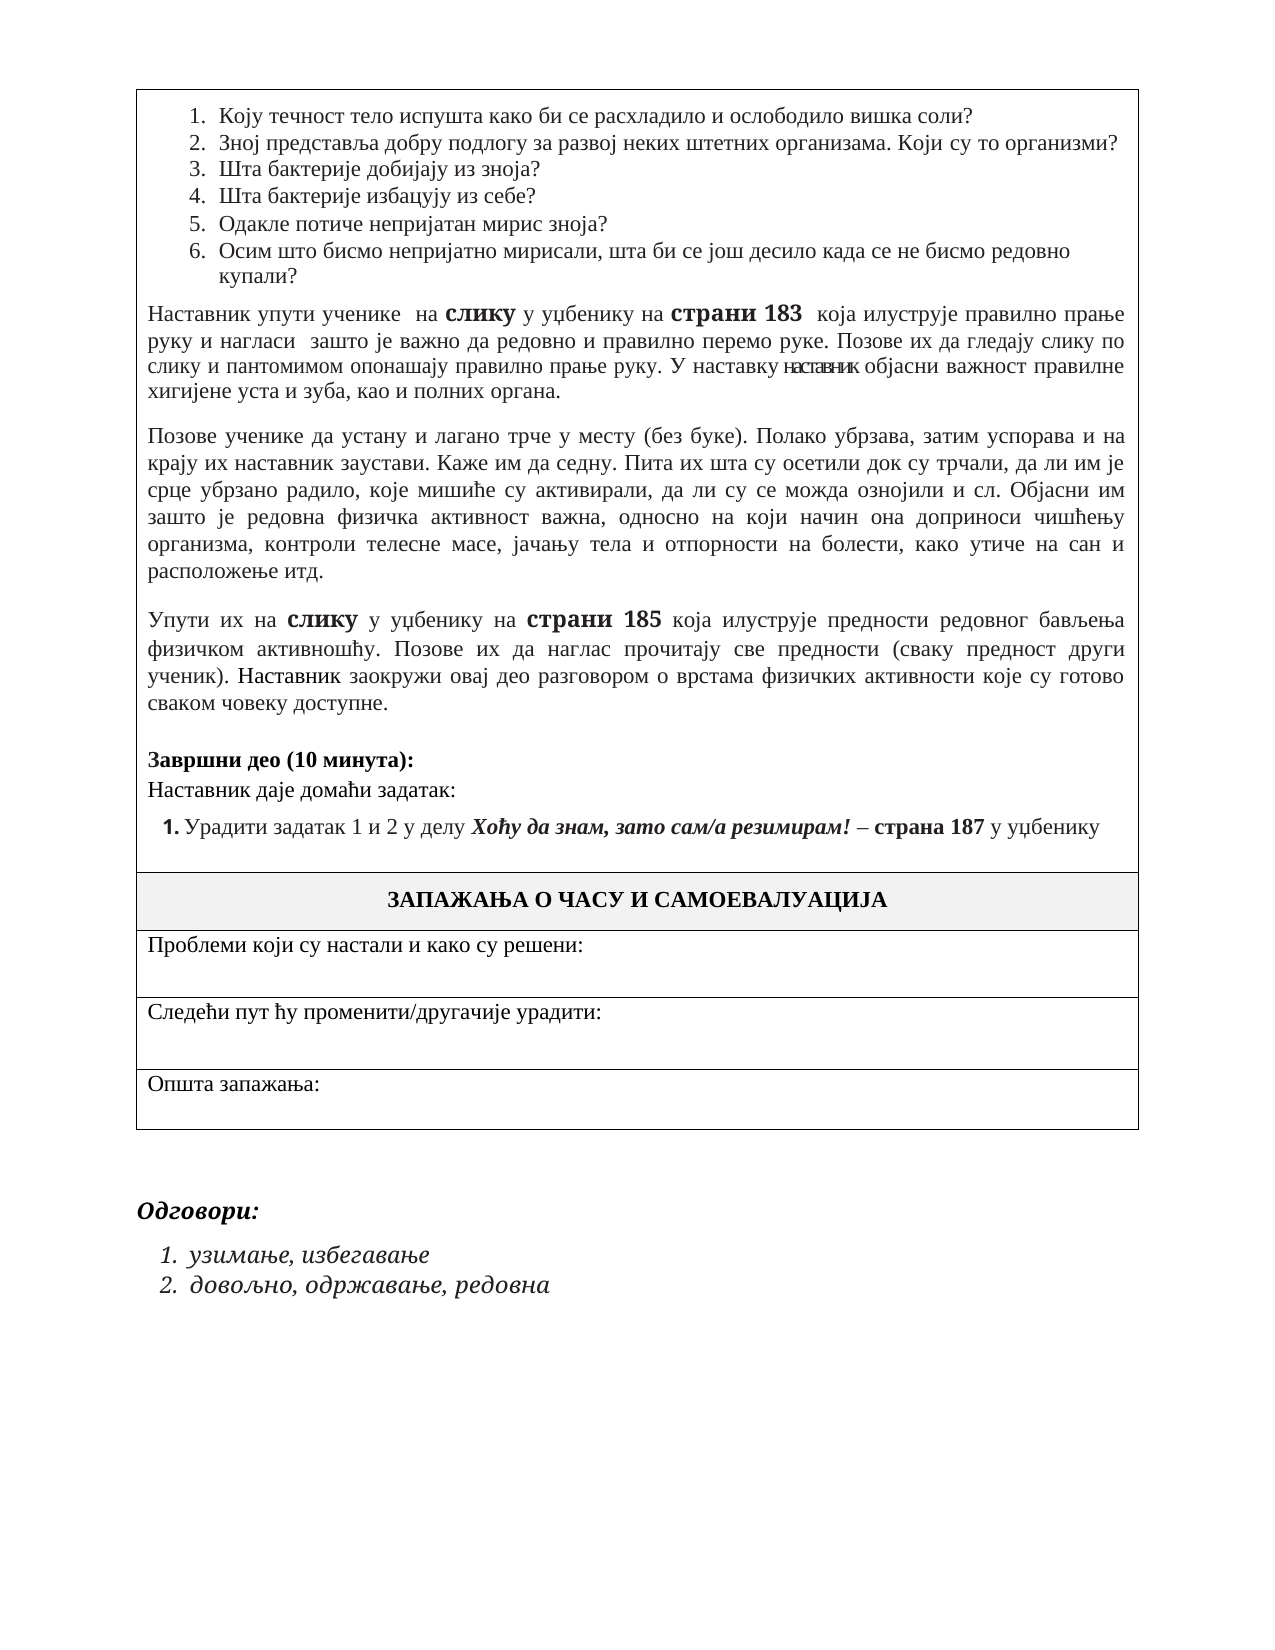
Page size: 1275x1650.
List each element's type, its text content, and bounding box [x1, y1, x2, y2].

text Одговори: [136, 1195, 1157, 1226]
table_cell Општа запажања: [137, 1070, 1138, 1128]
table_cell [137, 90, 1138, 872]
list довољно, одржавање, редовна [160, 1270, 1157, 1299]
table_cell ЗАПАЖАЊА О ЧАСУ И САМОЕВАЛУАЦИЈА [137, 873, 1138, 930]
table_cell Проблеми који су настали и како су решени: [137, 931, 1138, 997]
table_cell Следећи пут ћу променити/другачије урадити: [137, 998, 1138, 1069]
list узимање, избегавање [160, 1241, 1157, 1270]
